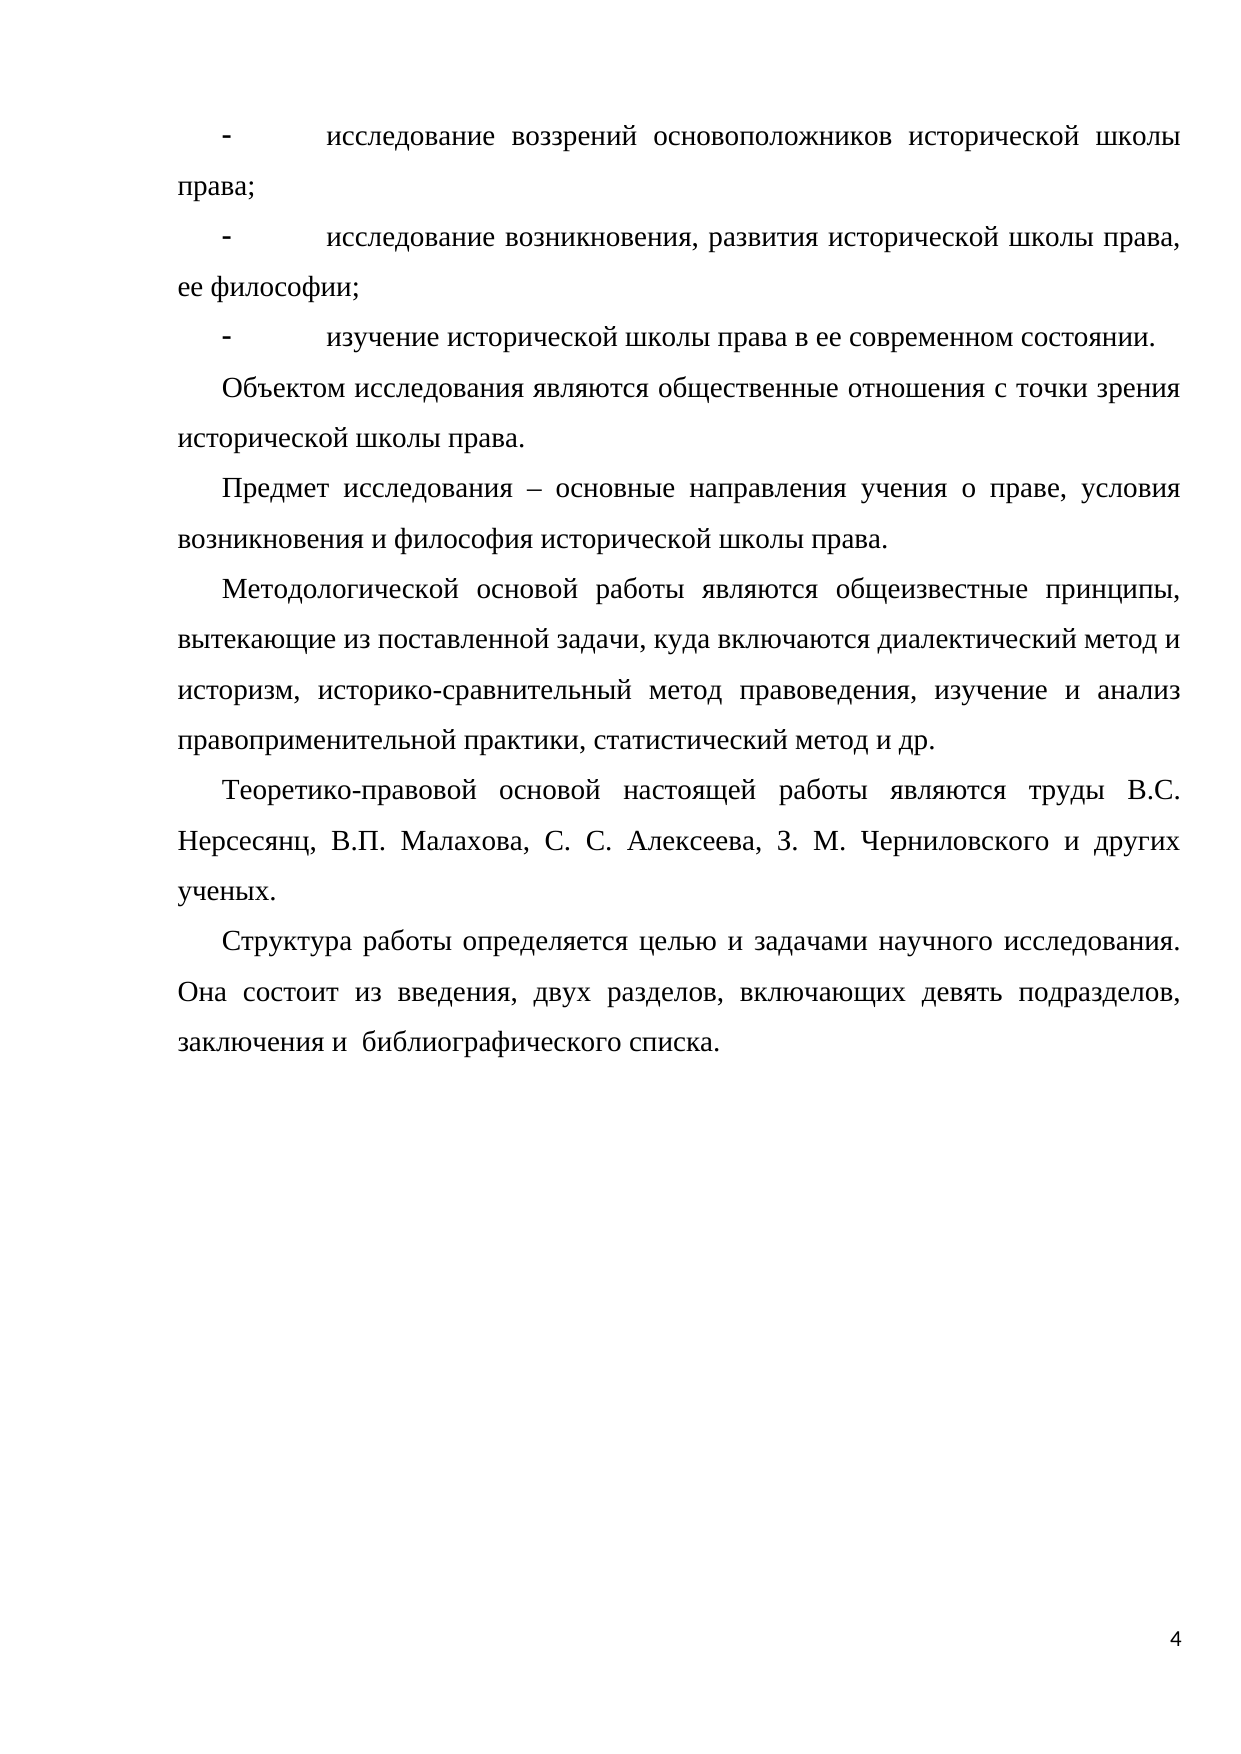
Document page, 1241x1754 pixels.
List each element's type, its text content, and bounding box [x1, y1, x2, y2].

text Структура работы определяется целью и задачами научного исследования. Она состоит из введения, двух разделов, включающих девять подразделов, заключения и библиографического списка. [177, 923, 1181, 1058]
text Методологической основой работы являются общеизвестные принципы, вытекающие из поставленной задачи, куда включаются диалектический метод и историзм, историко-сравнительный метод правоведения, изучение и анализ правоприменительной практики, статистический метод и др. [177, 571, 1181, 756]
list исследование возникновения, развития исторической школы права, ее философии; [177, 219, 1181, 303]
text Объектом исследования являются общественные отношения с точки зрения исторической школы права. [177, 370, 1181, 454]
text Предмет исследования – основные направления учения о праве, условия возникновения и философия исторической школы права. [177, 471, 1181, 554]
text Теоретико-правовой основой настоящей работы являются труды В.С. Нерсесянц, В.П. Малахова, С. С. Алексеева, З. М. Черниловского и других ученых. [177, 772, 1181, 907]
list исследование воззрений основоположников исторической школы права; [177, 118, 1181, 202]
list изучение исторической школы права в ее современном состоянии. [177, 319, 1181, 353]
